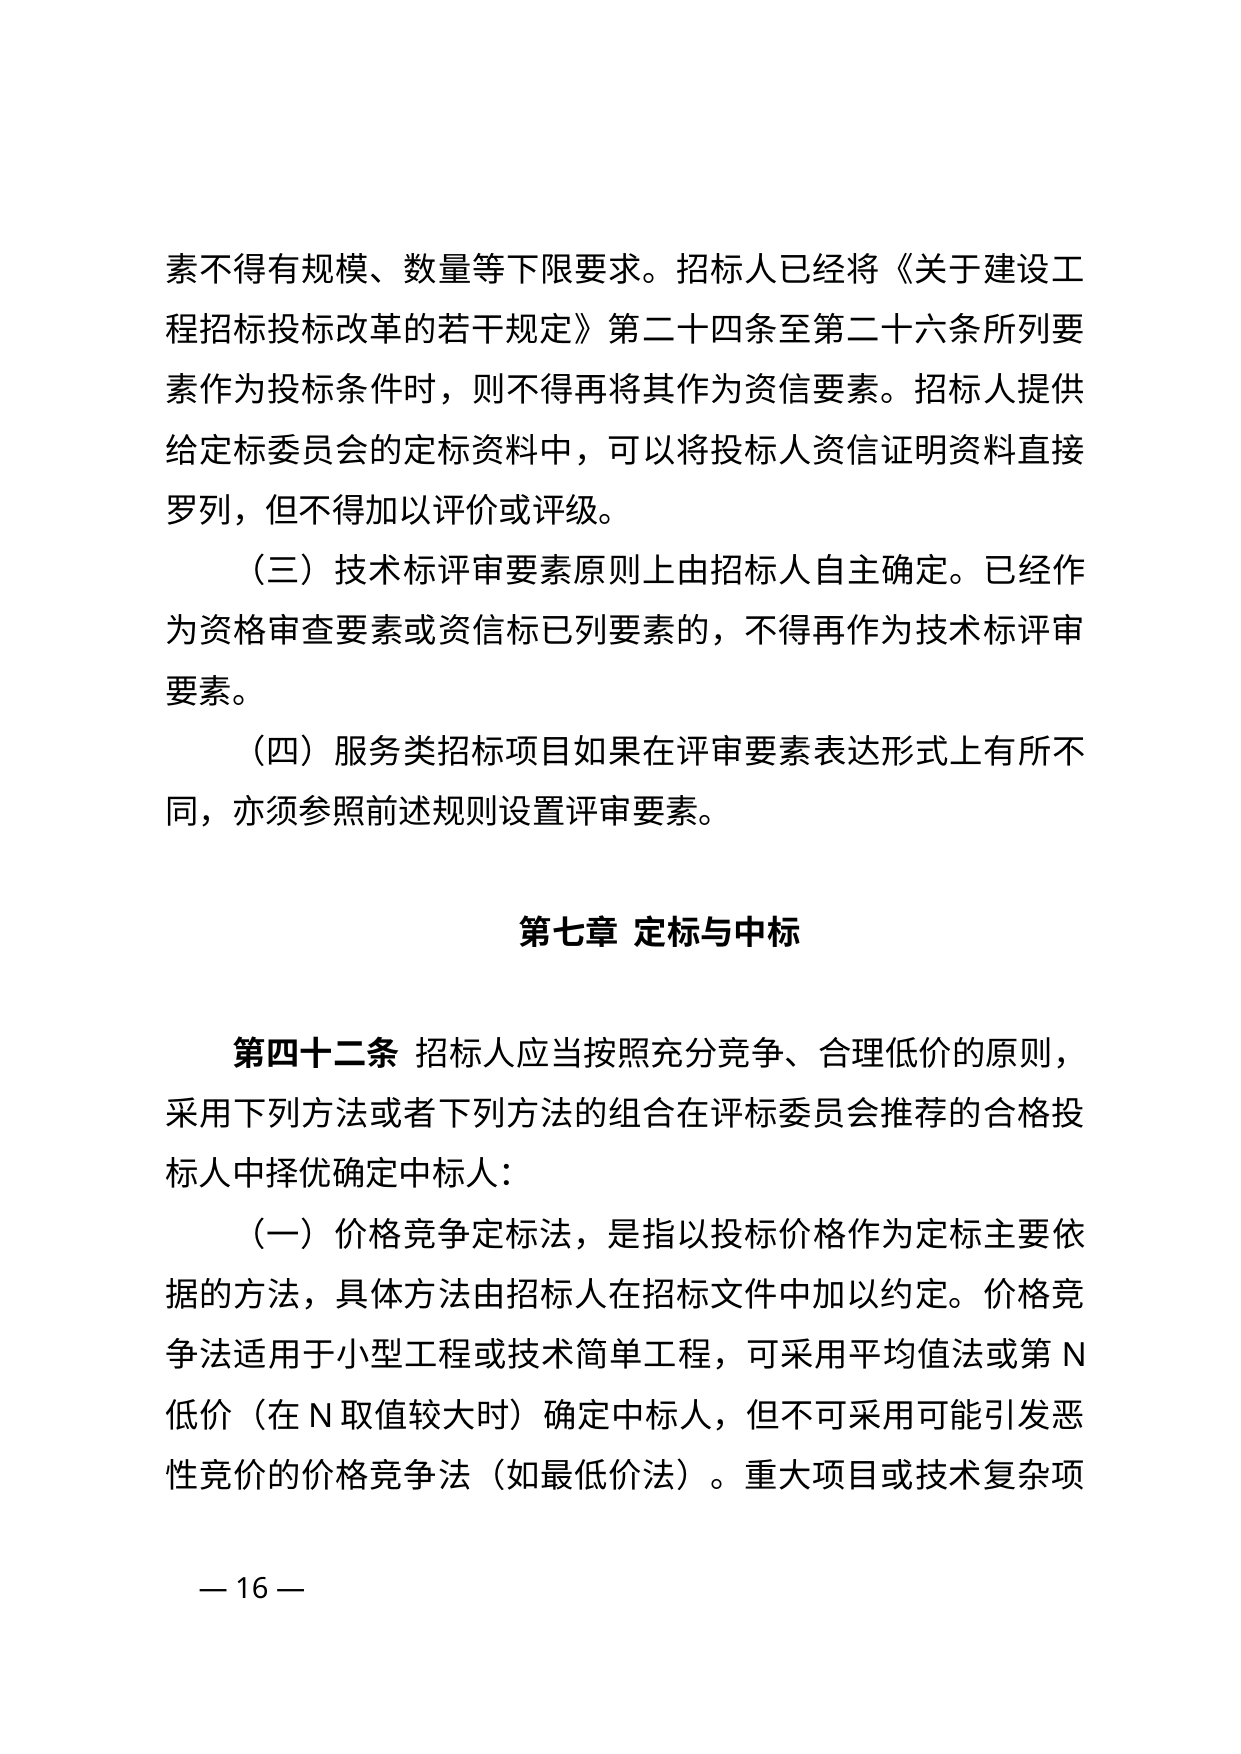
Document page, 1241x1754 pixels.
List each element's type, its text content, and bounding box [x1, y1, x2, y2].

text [165, 1198, 1087, 1499]
text 第七章 定标与中标 [165, 896, 1087, 957]
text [165, 233, 1087, 534]
text （四）服务类招标项目如果在评审要素表达形式上有所不同，亦须参照前述规则设置评审要素。 [165, 715, 1087, 836]
text 第四十二条 招标人应当按照充分竞争、合理低价的原则，采用下列方法或者下列方法的组合在评标委员会推荐的合格投标人中择优确定中标人： [165, 1017, 1087, 1198]
text （三）技术标评审要素原则上由招标人自主确定。已经作为资格审查要素或资信标已列要素的，不得再作为技术标评审要素。 [165, 534, 1087, 715]
